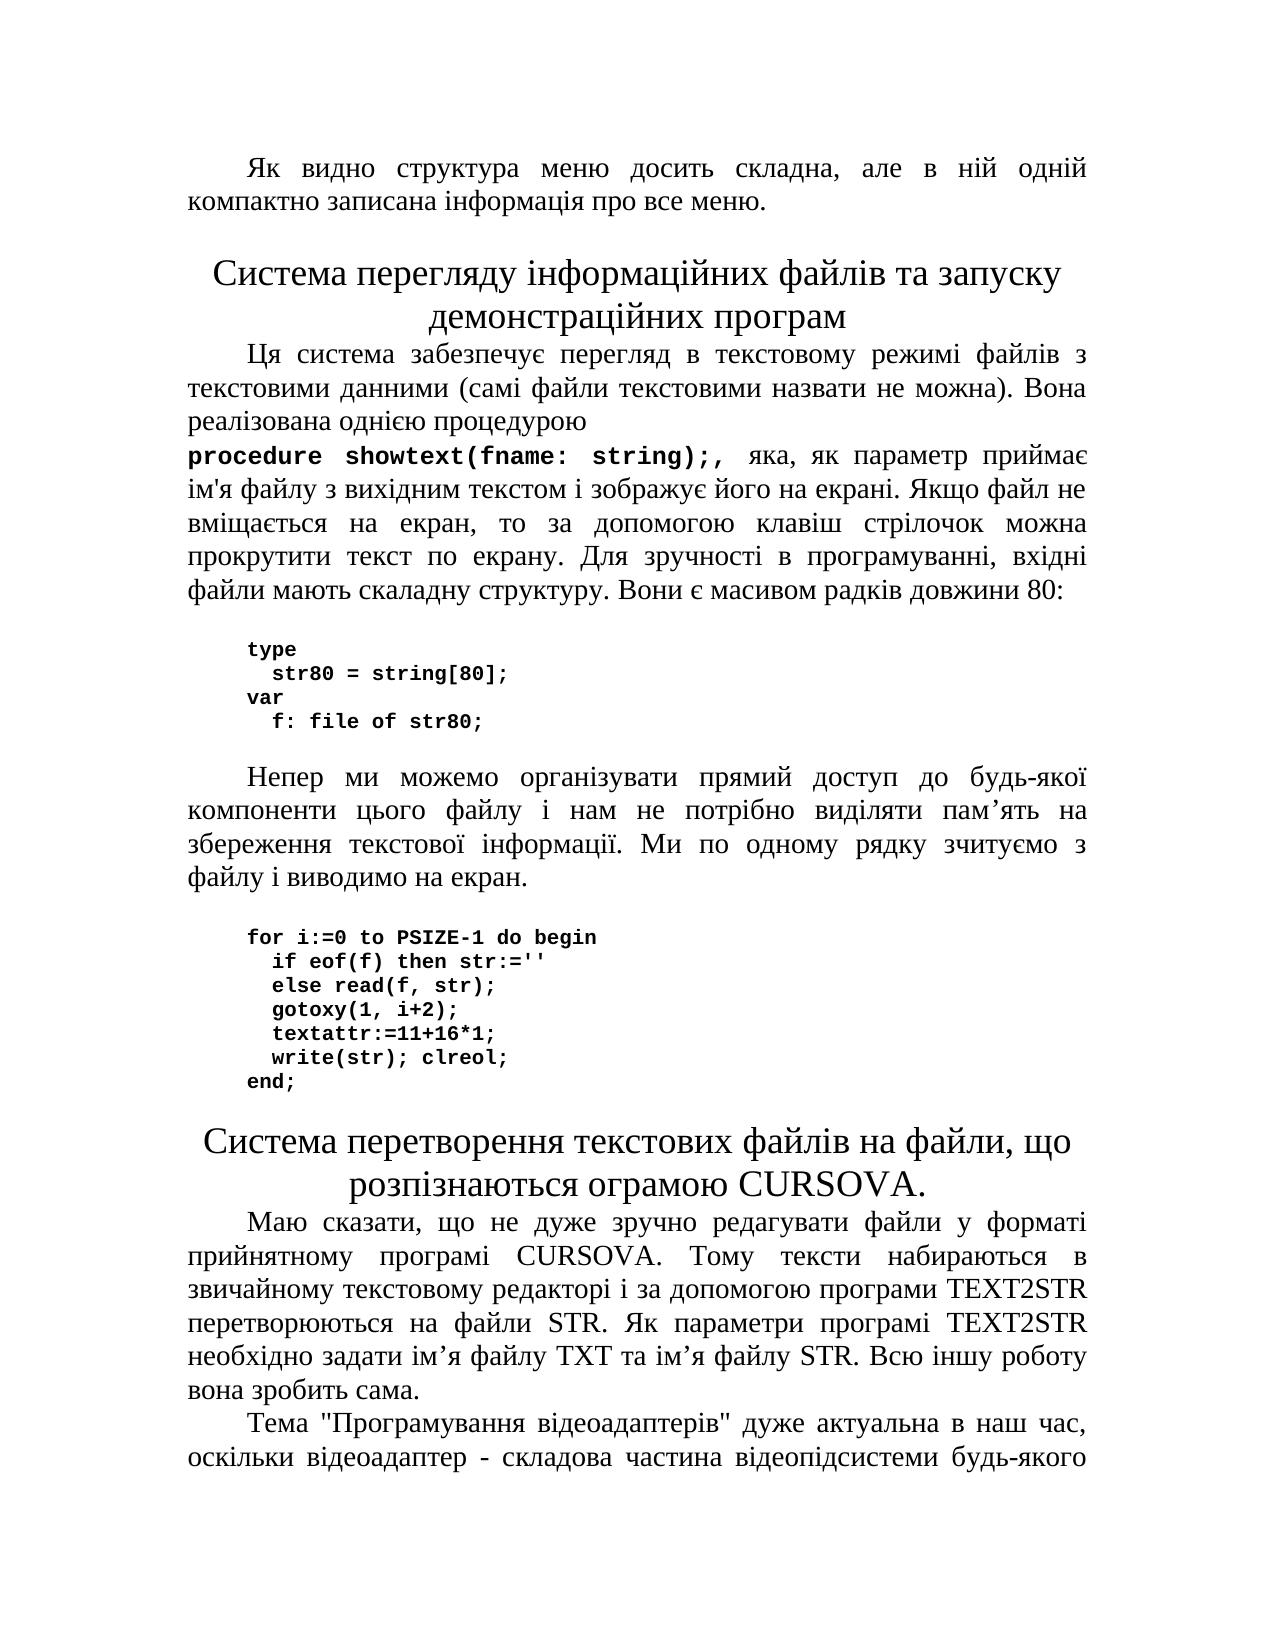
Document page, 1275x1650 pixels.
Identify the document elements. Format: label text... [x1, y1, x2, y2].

text textattr:=11+16*1; [187, 1023, 1087, 1047]
text else read(f, str); [187, 975, 1087, 999]
text write(str); clreol; [187, 1047, 1087, 1071]
text str80 = string[80]; [187, 663, 1087, 687]
text Як видно структура меню досить складна, але в ній одній компактно записана інформація про все меню. [187, 150, 1087, 217]
text if eof(f) then str:='' [187, 951, 1087, 975]
text type [187, 639, 1087, 663]
text Система перетворення текстових файлів на файли, що розпізнаються ограмою CURSOVA. [187, 1119, 1087, 1204]
text Ця система забезпечує перегляд в текстовому режимі файлів з текстовими данними (самі файли текстовими назвати не можна). Вона реалізована однією процедурою procedure showtext(fname: string);, яка, як параметр приймає ім'я файлу з вихідним текстом і зображує його на екрані. Якщо файл не вміщається на екран, то за допомогою клавіш стрілочок можна прокрутити текст по екрану. Для зручності в програмуванні, вхідні файли мають скаладну структуру. Вони є масивом радків довжини 80: [187, 336, 1087, 606]
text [187, 1406, 1087, 1473]
text var [187, 687, 1087, 711]
text Маю сказати, що не дуже зручно редагувати файли у форматі прийнятному програмі CURSOVA. Тому тексти набираються в звичайному текстовому редакторі і за допомогою програми TEXT2STR перетворюються на файли STR. Як параметри програмі TEXT2STR необхідно задати ім’я файлу TXT та ім’я файлу STR. Всю іншу роботу вона зробить сама. [187, 1204, 1087, 1406]
text Система перегляду інформаційних файлів та запуску демонстраційних програм [187, 251, 1087, 336]
text end; [187, 1071, 1087, 1094]
text Непер ми можемо організувати прямий доступ до будь-якої компоненти цього файлу і нам не потрібно виділяти пам’ять на збереження текстової інформації. Ми по одному рядку зчитуємо з файлу і виводимо на екран. [187, 759, 1087, 893]
text f: file of str80; [187, 711, 1087, 735]
text for i:=0 to PSIZE-1 do begin [187, 927, 1087, 951]
text gotoxy(1, i+2); [187, 999, 1087, 1023]
